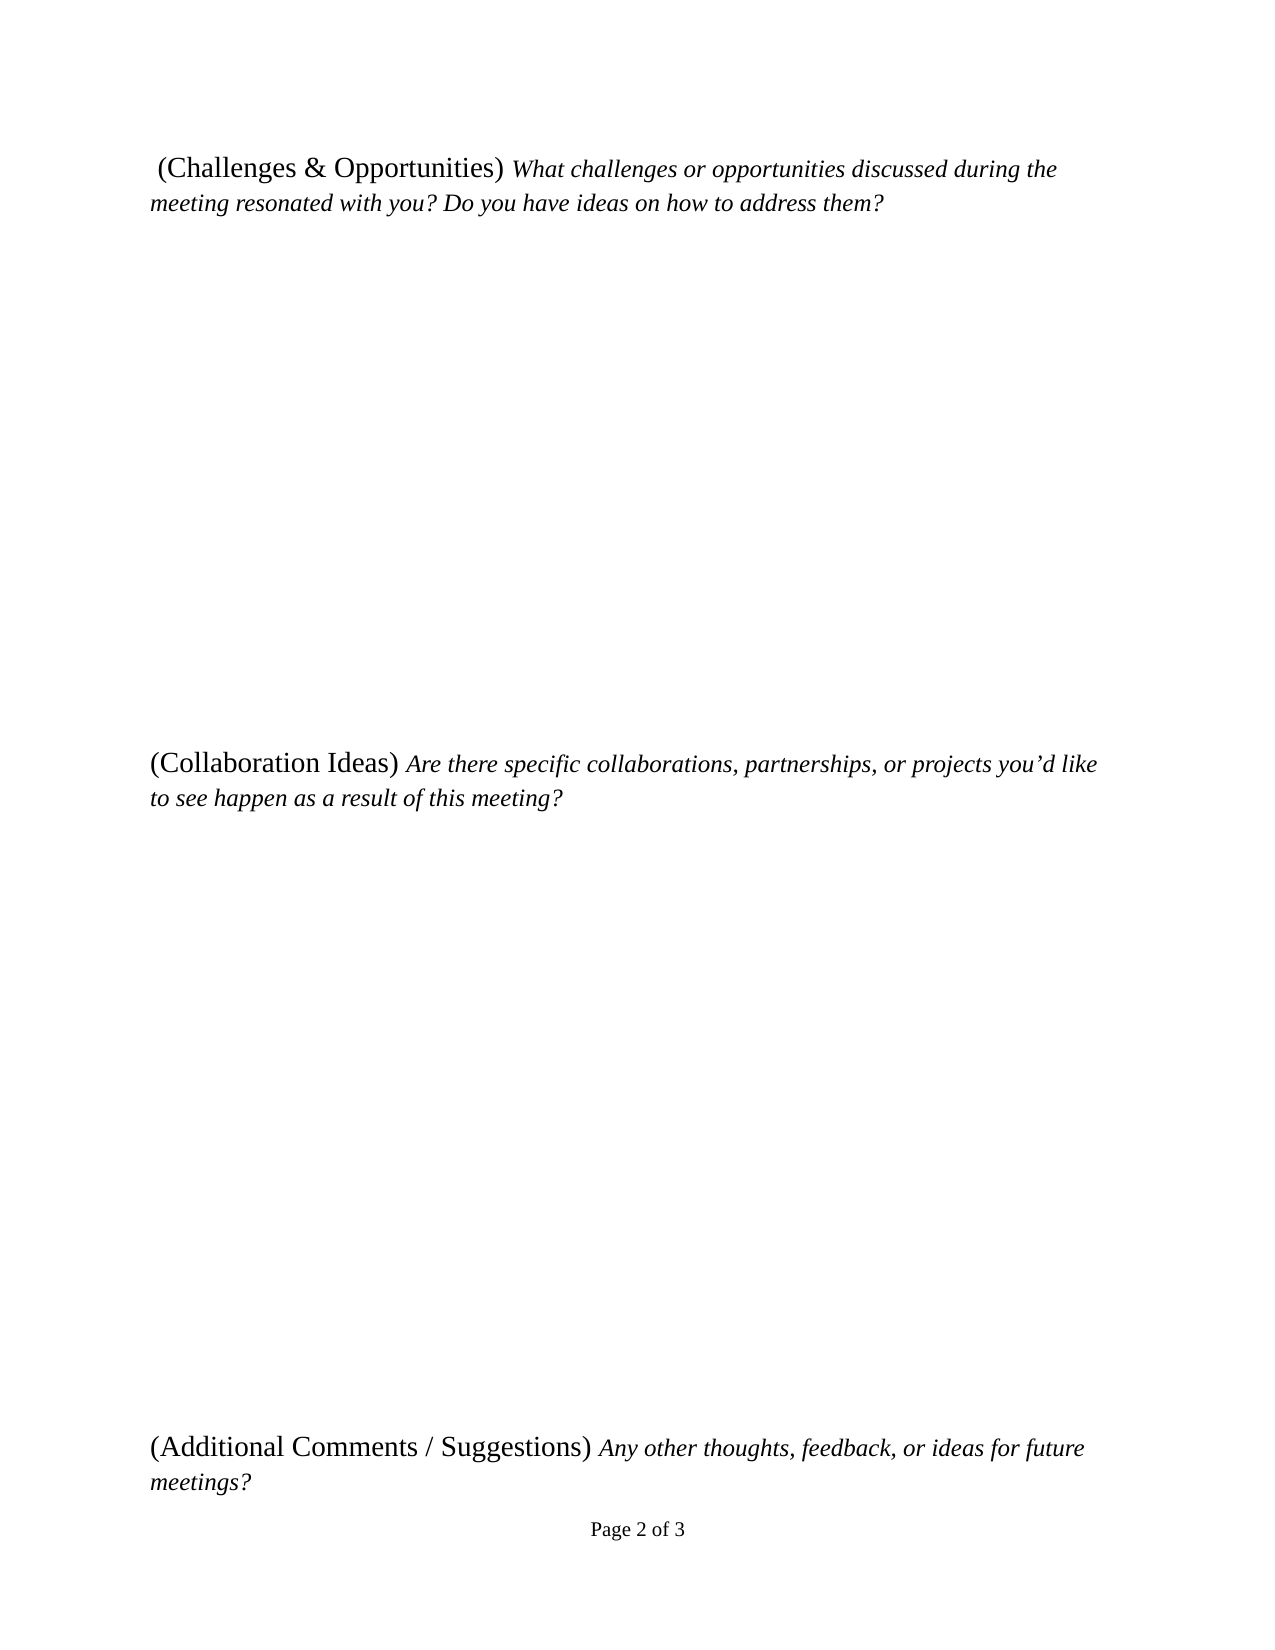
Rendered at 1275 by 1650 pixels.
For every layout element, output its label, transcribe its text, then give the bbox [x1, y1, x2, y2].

text (Collaboration Ideas) Are there specific collaborations, partnerships, or projects you’d like to see happen as a result of this meeting? [150, 745, 1125, 812]
text (Additional Comments / Suggestions) Any other thoughts, feedback, or ideas for future meetings? [150, 1429, 1125, 1496]
text (Challenges & Opportunities) What challenges or opportunities discussed during the meeting resonated with you? Do you have ideas on how to address them? [150, 150, 1125, 217]
